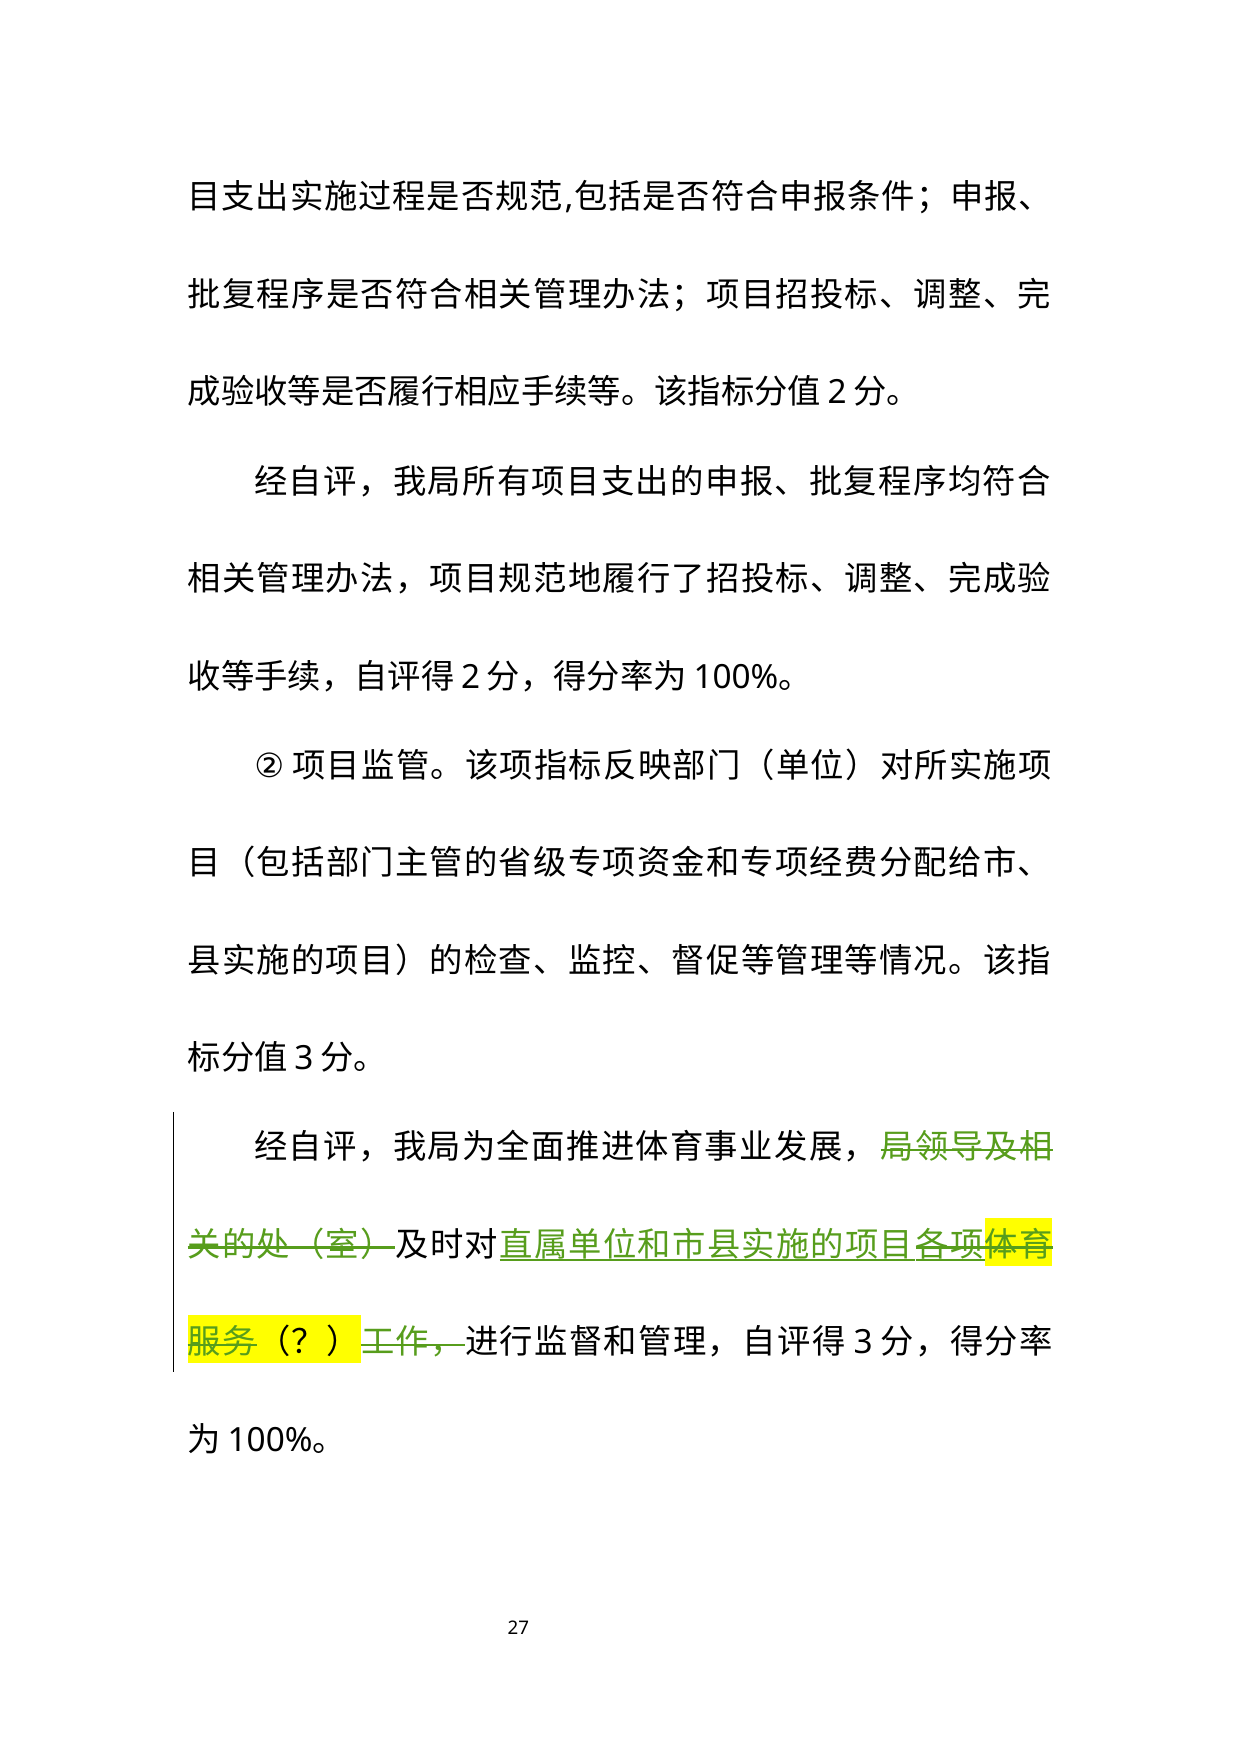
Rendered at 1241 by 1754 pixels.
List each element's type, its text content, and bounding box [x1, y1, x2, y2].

text ②项目监管。该项指标反映部门（单位）对所实施项目（包括部门主管的省级专项资金和专项经费分配给市、县实施的项目）的检查、监控、督促等管理等情况。该指标分值3分。 [187, 730, 1053, 1088]
text 经自评，我局所有项目支出的申报、批复程序均符合相关管理办法，项目规范地履行了招投标、调整、完成验收等手续，自评得2分，得分率为100%。 [187, 446, 1053, 706]
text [187, 162, 1053, 422]
text 经自评，我局为全面推进体育事业发展，及时对进行监督和管理，自评得3分，得分率为100%。 [187, 1112, 1053, 1469]
